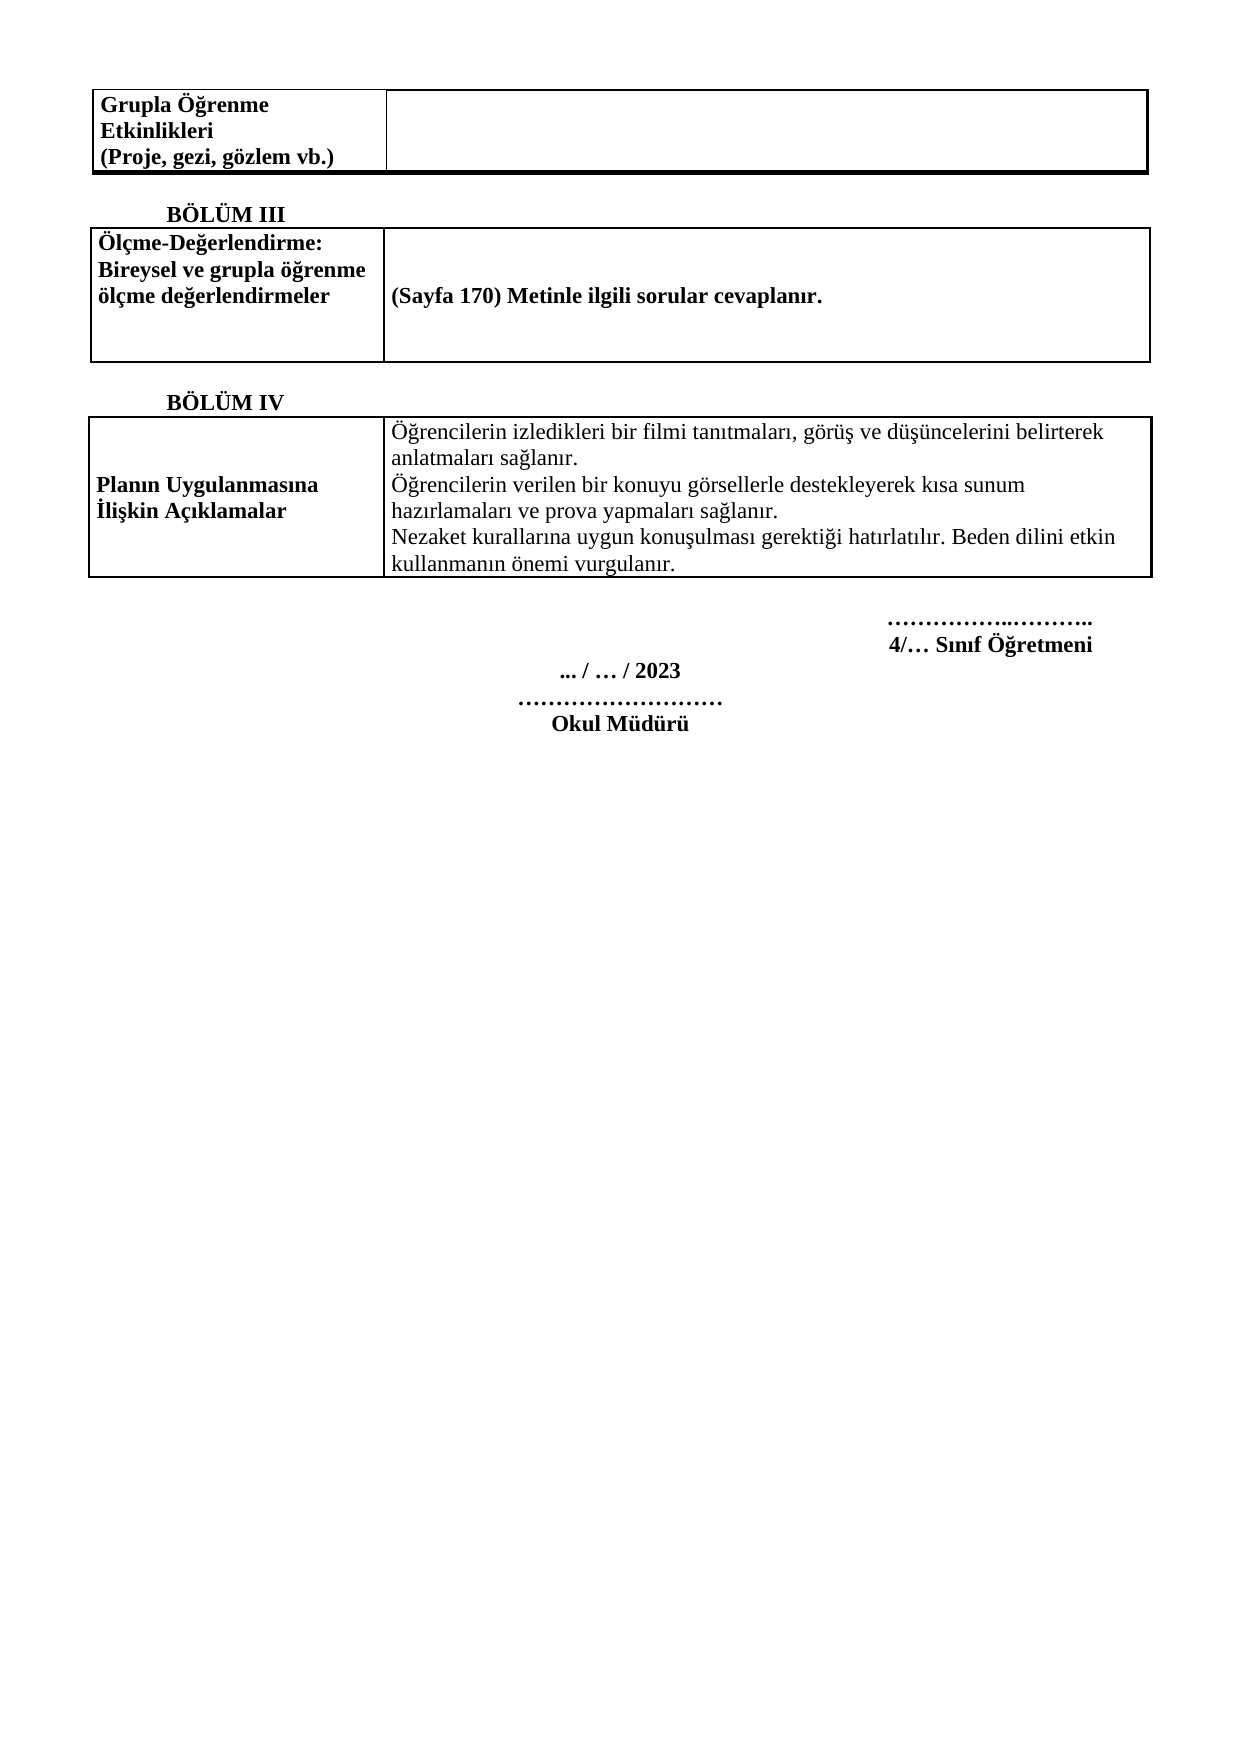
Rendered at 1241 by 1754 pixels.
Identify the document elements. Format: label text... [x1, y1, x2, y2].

table_header Ölçme-Değerlendirme: Bireysel ve grupla öğrenme ölçme değerlendirmeler [92, 229, 383, 361]
subtitle BÖLÜM IV [148, 389, 1092, 416]
table_cell Grupla Öğrenme Etkinlikleri (Proje, gezi, gözlem vb.) [94, 90, 386, 170]
text 4/… Sınıf Öğretmeni [148, 631, 1092, 657]
text ……………………… [148, 683, 1092, 710]
table_header (Sayfa 170) Metinle ilgili sorular cevaplanır. [385, 229, 1149, 361]
table_header Öğrencilerin izledikleri bir filmi tanıtmaları, görüş ve düşüncelerini belirterek anlatmaları sağlanır. Öğrencilerin verilen bir konuyu görsellerle destekleyerek kısa sunum hazırlamaları ve prova yapmaları sağlanır. Nezaket kurallarına uygun konuşulması gerektiği hatırlatılır. Beden dilini etkin kullanmanın önemi vurgulanır. [385, 418, 1150, 576]
table_header Planın Uygulanmasına İlişkin Açıklamalar [90, 418, 383, 576]
subtitle BÖLÜM III [148, 201, 1092, 227]
text ……………..……….. [148, 604, 1092, 631]
table_cell [387, 91, 1146, 170]
text ... / … / 2023 [148, 657, 1092, 683]
text Okul Müdürü [148, 710, 1092, 736]
